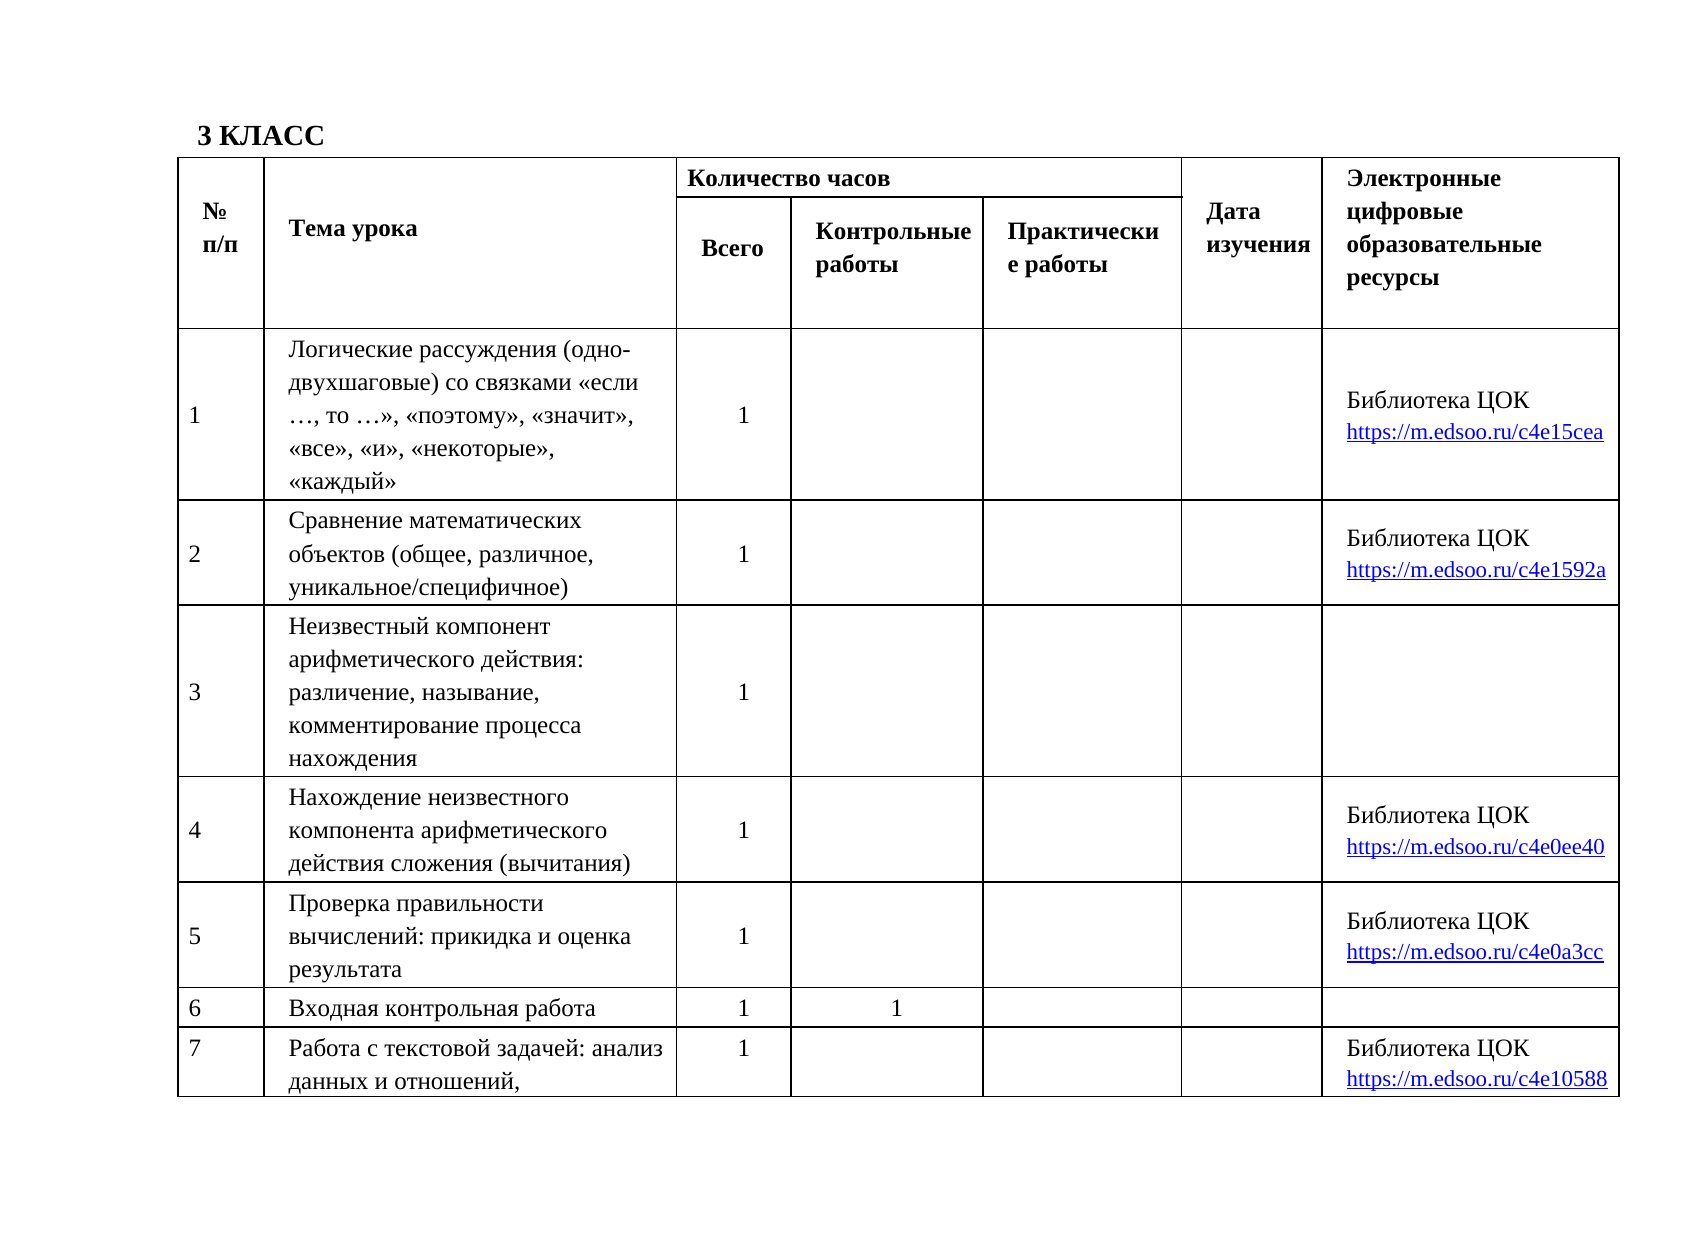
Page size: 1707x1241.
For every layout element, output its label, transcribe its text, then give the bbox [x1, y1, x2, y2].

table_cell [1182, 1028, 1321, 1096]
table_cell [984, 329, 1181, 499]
text 3 КЛАСС [190, 118, 1618, 152]
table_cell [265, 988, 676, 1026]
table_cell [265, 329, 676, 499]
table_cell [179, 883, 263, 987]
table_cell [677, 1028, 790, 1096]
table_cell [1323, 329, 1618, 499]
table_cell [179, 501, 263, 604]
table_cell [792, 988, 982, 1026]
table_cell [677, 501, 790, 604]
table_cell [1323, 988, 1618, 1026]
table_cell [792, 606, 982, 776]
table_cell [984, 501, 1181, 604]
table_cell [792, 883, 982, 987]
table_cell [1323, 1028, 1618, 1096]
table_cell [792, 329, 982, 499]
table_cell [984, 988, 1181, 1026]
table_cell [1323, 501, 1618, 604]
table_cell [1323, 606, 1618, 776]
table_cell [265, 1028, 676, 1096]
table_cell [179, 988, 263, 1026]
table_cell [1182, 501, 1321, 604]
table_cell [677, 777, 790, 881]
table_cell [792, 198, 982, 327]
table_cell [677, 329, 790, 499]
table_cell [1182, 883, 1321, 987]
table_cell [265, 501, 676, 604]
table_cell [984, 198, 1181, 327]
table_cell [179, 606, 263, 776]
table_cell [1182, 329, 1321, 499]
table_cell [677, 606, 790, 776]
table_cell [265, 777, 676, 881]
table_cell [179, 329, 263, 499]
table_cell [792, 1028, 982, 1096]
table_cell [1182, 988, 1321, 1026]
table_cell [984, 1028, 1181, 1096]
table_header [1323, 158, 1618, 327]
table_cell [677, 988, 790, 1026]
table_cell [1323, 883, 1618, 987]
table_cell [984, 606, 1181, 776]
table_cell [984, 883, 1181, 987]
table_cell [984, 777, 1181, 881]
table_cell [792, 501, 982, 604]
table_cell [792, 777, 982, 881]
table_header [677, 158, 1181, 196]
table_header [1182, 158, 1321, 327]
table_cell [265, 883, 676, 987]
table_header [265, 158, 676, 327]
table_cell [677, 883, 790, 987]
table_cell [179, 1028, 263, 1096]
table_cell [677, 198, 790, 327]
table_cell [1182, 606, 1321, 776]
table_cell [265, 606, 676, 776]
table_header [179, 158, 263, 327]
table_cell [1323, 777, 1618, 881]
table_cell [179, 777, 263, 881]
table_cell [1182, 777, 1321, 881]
